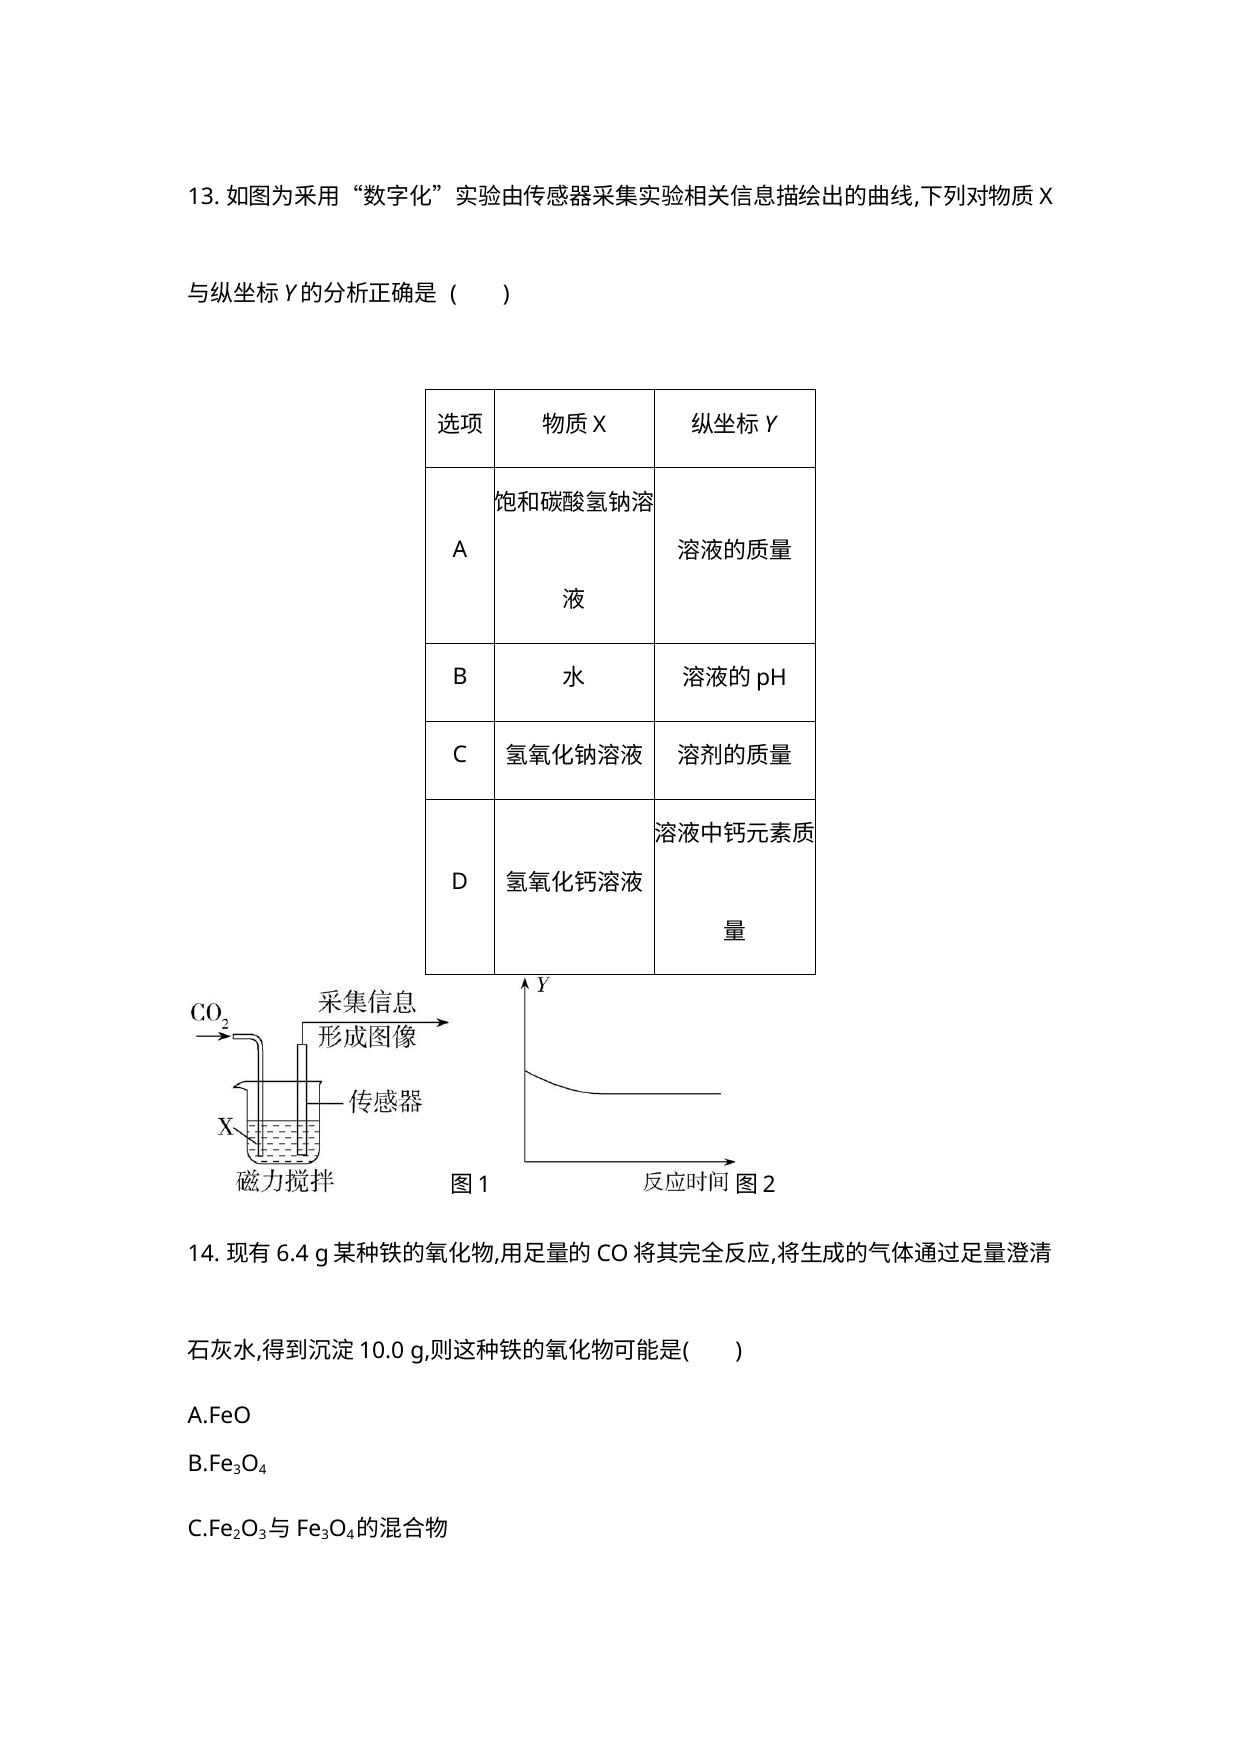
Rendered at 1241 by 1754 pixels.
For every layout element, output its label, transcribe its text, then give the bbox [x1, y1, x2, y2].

table_cell 水 [495, 644, 654, 721]
picture [187, 986, 450, 1193]
text B.Fe3O4 [187, 1446, 1053, 1479]
text 14. 现有6.4 g某种铁的氧化物,用足量的CO将其完全反应,将生成的气体通过足量澄清石灰水,得到沉淀10.0 g,则这种铁的氧化物可能是( ) [187, 1219, 1053, 1382]
table_cell D [426, 800, 494, 974]
picture [513, 975, 736, 1193]
table_cell B [426, 644, 494, 721]
table_cell 溶剂的质量 [655, 722, 815, 799]
table_cell 溶液中钙元素质量 [655, 800, 815, 974]
table_cell 氢氧化钙溶液 [495, 800, 654, 974]
table_cell 溶液的质量 [655, 468, 815, 643]
text A.FeO [187, 1398, 1053, 1431]
table_cell 氢氧化钠溶液 [495, 722, 654, 799]
table_cell 溶液的pH [655, 644, 815, 721]
table_header 纵坐标Y [655, 390, 815, 467]
table_cell C [426, 722, 494, 799]
table_header 物质X [495, 390, 654, 467]
table_cell 饱和碳酸氢钠溶液 [495, 468, 654, 643]
text C.Fe2O3与Fe3O4的混合物 [187, 1494, 1053, 1559]
table_cell A [426, 468, 494, 643]
text 13. 如图为釆用“数字化”实验由传感器采集实验相关信息描绘出的曲线,下列对物质X与纵坐标Y的分析正确是 ( ) [187, 162, 1053, 324]
table_header 选项 [426, 390, 494, 467]
